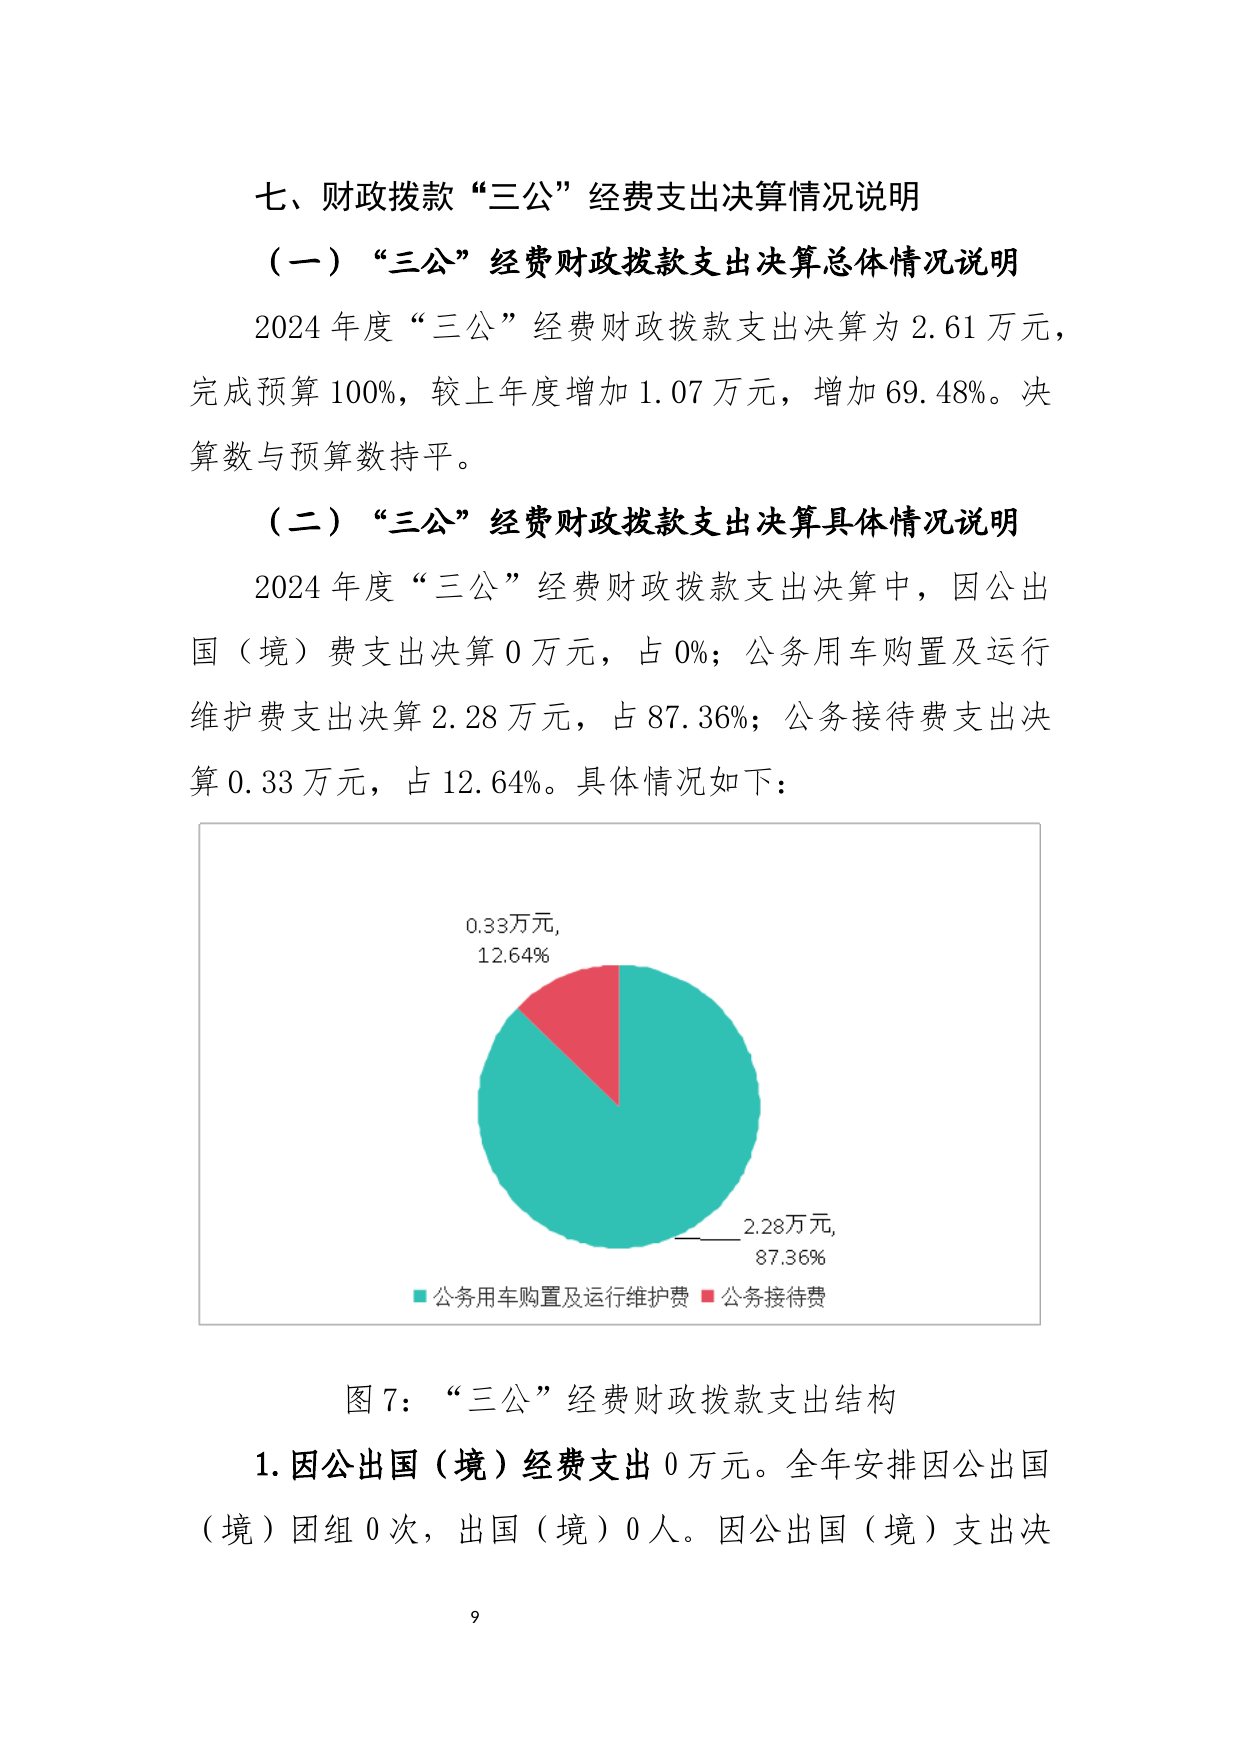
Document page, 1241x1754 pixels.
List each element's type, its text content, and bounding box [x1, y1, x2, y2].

picture [187, 812, 1053, 1336]
text 七、财政拨款“三公”经费支出决算情况说明 [187, 162, 1053, 227]
text （二）“三公”经费财政拨款支出决算具体情况说明 [187, 487, 1053, 552]
text 图7：“三公”经费财政拨款支出结构 [187, 1364, 1053, 1429]
text （一）“三公”经费财政拨款支出决算总体情况说明 [187, 227, 1053, 292]
text 2024年度“三公”经费财政拨款支出决算为2.61万元，完成预算100%，较上年度增加1.07万元，增加69.48%。决算数与预算数持平。 [187, 292, 1053, 487]
text 2024年度“三公”经费财政拨款支出决算中，因公出国（境）费支出决算0万元，占0%；公务用车购置及运行维护费支出决算2.28万元，占87.36%；公务接待费支出决算0.33万元，占12.64%。具体情况如下： [187, 552, 1053, 812]
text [187, 1429, 1053, 1559]
